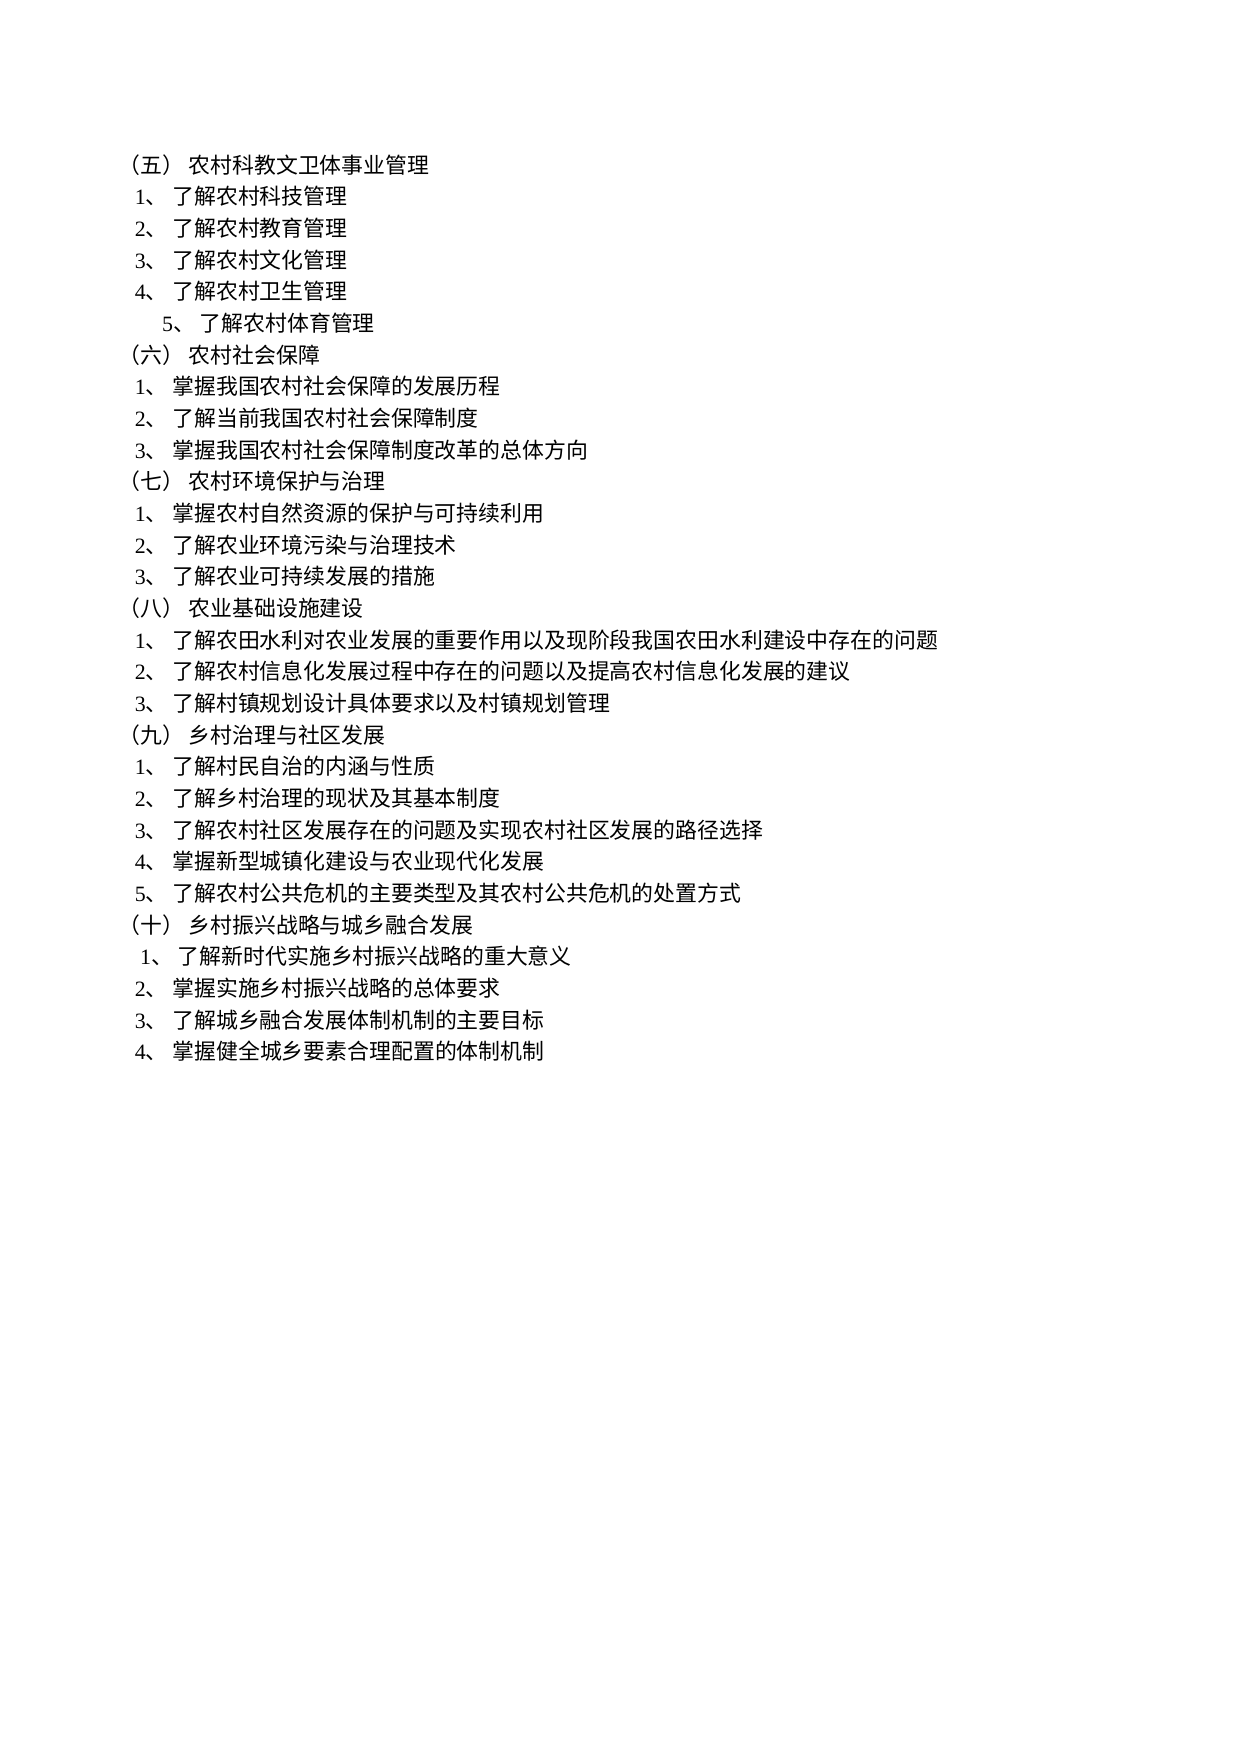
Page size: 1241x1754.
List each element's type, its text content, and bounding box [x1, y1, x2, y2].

text 3、 了解农村社区发展存在的问题及实现农村社区发展的路径选择 [118, 813, 1122, 844]
text 1、 掌握我国农村社会保障的发展历程 [118, 369, 1122, 401]
text 1、 了解农田水利对农业发展的重要作用以及现阶段我国农田水利建设中存在的问题 [118, 623, 1122, 654]
text 2、 了解农业环境污染与治理技术 [118, 528, 1122, 559]
text 1、 了解村民自治的内涵与性质 [118, 749, 1122, 781]
text 3、 了解农村文化管理 [118, 243, 1122, 274]
text （六） 农村社会保障 [118, 338, 1122, 369]
text 3、 了解城乡融合发展体制机制的主要目标 [118, 1003, 1122, 1034]
text 4、 掌握健全城乡要素合理配置的体制机制 [118, 1034, 1122, 1066]
text （九） 乡村治理与社区发展 [118, 718, 1122, 749]
text 2、 了解乡村治理的现状及其基本制度 [118, 781, 1122, 813]
text 2、 了解当前我国农村社会保障制度 [118, 401, 1122, 433]
text 2、 掌握实施乡村振兴战略的总体要求 [118, 971, 1122, 1003]
text 5、 了解农村公共危机的主要类型及其农村公共危机的处置方式 [118, 876, 1122, 908]
text 1、 掌握农村自然资源的保护与可持续利用 [118, 496, 1122, 528]
text 5、 了解农村体育管理 [118, 306, 1122, 338]
text （十） 乡村振兴战略与城乡融合发展 [118, 908, 1122, 939]
text 2、 了解农村教育管理 [118, 211, 1122, 243]
text 3、 了解农业可持续发展的措施 [118, 559, 1122, 591]
text 1、 了解农村科技管理 [118, 179, 1122, 211]
text 4、 掌握新型城镇化建设与农业现代化发展 [118, 844, 1122, 876]
text 3、 了解村镇规划设计具体要求以及村镇规划管理 [118, 686, 1122, 718]
text （七） 农村环境保护与治理 [118, 464, 1122, 496]
text 4、 了解农村卫生管理 [118, 274, 1122, 306]
text （五） 农村科教文卫体事业管理 [118, 148, 1122, 179]
text （八） 农业基础设施建设 [118, 591, 1122, 623]
text 1、 了解新时代实施乡村振兴战略的重大意义 [118, 939, 1122, 971]
text 3、 掌握我国农村社会保障制度改革的总体方向 [118, 433, 1122, 464]
text 2、 了解农村信息化发展过程中存在的问题以及提高农村信息化发展的建议 [118, 654, 1122, 686]
